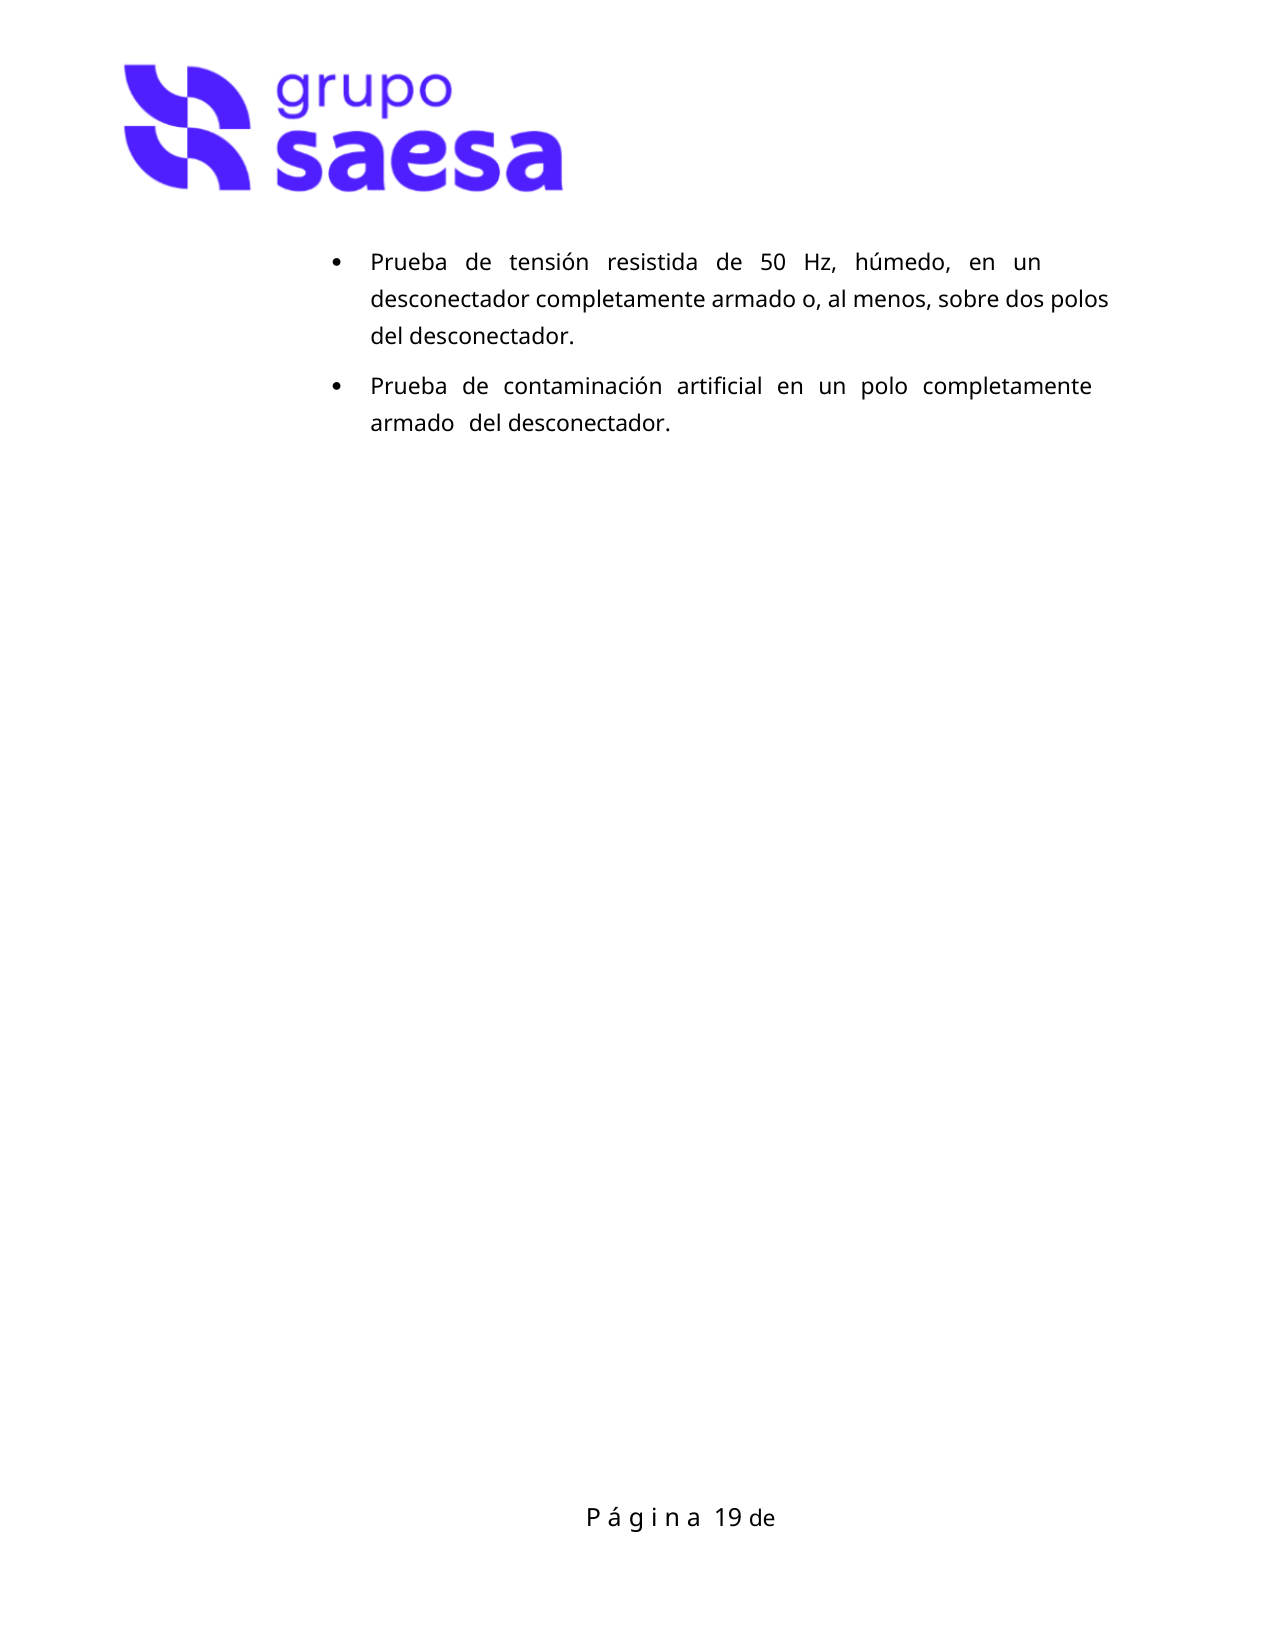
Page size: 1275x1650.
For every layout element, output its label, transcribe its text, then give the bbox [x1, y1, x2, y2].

list Prueba de tensión resistida de 50 Hz, húmedo, en un desconectador completamente armado o, al menos, sobre dos polos del desconectador. [333, 246, 1127, 351]
picture [112, 55, 569, 196]
list Prueba de contaminación artificial en un polo completamente armado del desconectador. [333, 369, 1128, 438]
